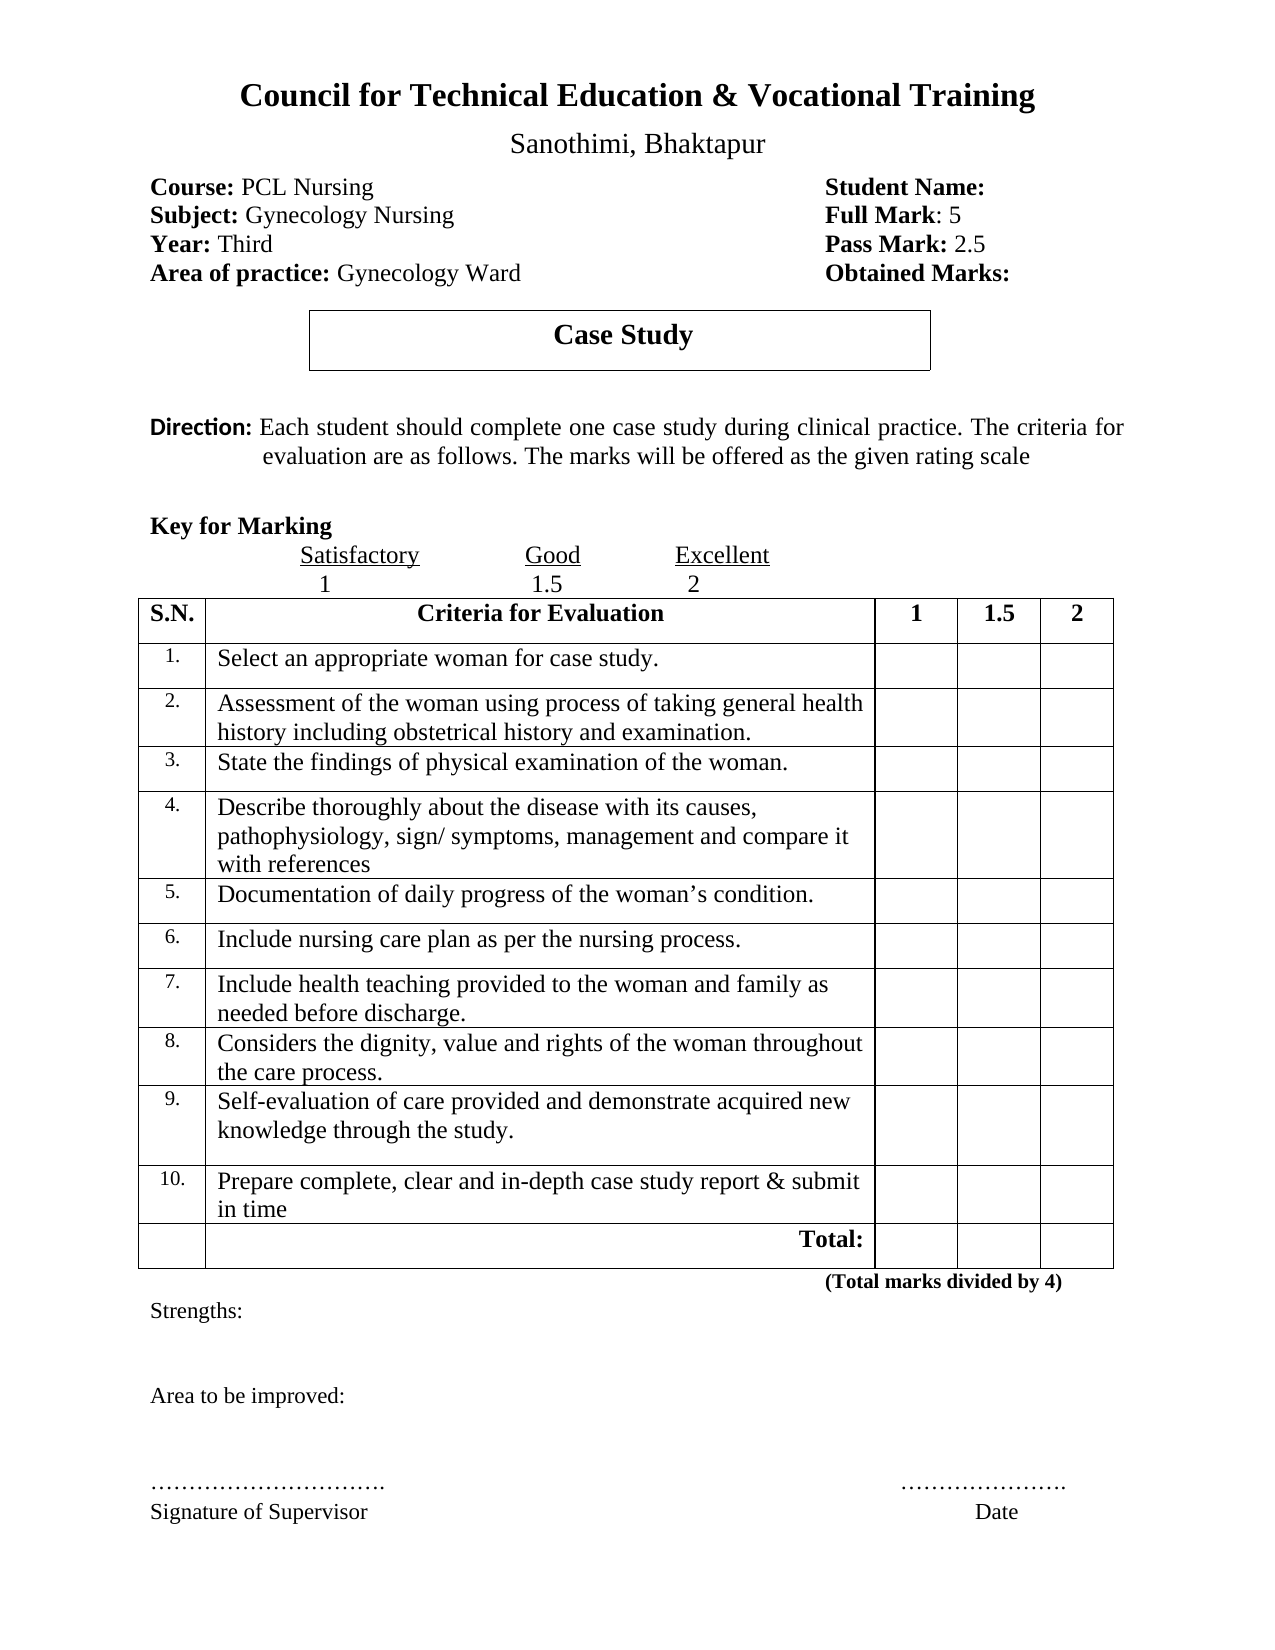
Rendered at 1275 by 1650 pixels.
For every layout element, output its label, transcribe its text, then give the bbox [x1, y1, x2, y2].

table_cell 3. [139, 747, 205, 791]
text Key for Marking [150, 511, 1125, 540]
table_cell 5. [139, 879, 205, 923]
table_cell [1041, 689, 1113, 746]
text Area of practice: Gynecology Ward Obtained Marks: [150, 258, 1125, 287]
table_cell [876, 689, 957, 746]
table_cell [876, 1028, 957, 1085]
text Subject: Gynecology Nursing Full Mark: 5 [150, 201, 1125, 229]
table_header 1 [876, 599, 957, 642]
table_cell [1041, 747, 1113, 791]
text Strengths: [150, 1297, 1125, 1323]
table_cell [139, 1224, 205, 1268]
text Satisfactory Good Excellent [150, 540, 1125, 569]
table_cell [876, 969, 957, 1027]
text Council for Technical Education & Vocational Training [150, 75, 1125, 113]
table_header S.N. [139, 599, 205, 642]
table_cell Total: [206, 1224, 874, 1268]
table_cell 6. [139, 924, 205, 968]
table_cell [1041, 1224, 1113, 1268]
table_cell [958, 792, 1040, 878]
table_cell [958, 689, 1040, 746]
table_cell [958, 747, 1040, 791]
text Year: Third Pass Mark: 2.5 [150, 229, 1125, 258]
table_cell [958, 924, 1040, 968]
table_cell [876, 1224, 957, 1268]
table_cell Include health teaching provided to the woman and family as needed before discharge. [206, 969, 874, 1027]
text (Total marks divided by 4) [525, 1269, 1125, 1293]
table_cell [958, 644, 1040, 687]
table_cell 9. [139, 1086, 205, 1165]
table_cell [958, 969, 1040, 1027]
table_cell [1041, 792, 1113, 878]
table_cell Assessment of the woman using process of taking general health history including obstetrical history and examination. [206, 689, 874, 746]
table_cell [958, 879, 1040, 923]
table_cell [1041, 1028, 1113, 1085]
table_cell [876, 1166, 957, 1223]
table_cell [958, 1086, 1040, 1165]
table_cell State the findings of physical examination of the woman. [206, 747, 874, 791]
text Direction: Each student should complete one case study during clinical practice. The criteria for evaluation are as follows. The marks will be offered as the given rating scale [150, 411, 1125, 470]
text Area to be improved: [150, 1382, 1125, 1409]
table_cell 7. [139, 969, 205, 1027]
table_cell [876, 792, 957, 878]
table_cell [1041, 1086, 1113, 1165]
table_cell 4. [139, 792, 205, 878]
table_cell [1041, 1166, 1113, 1223]
text Course: PCL Nursing Student Name: [150, 172, 1125, 201]
table_cell [876, 879, 957, 923]
text Signature of Supervisor Date [150, 1498, 1125, 1524]
table_cell [876, 1086, 957, 1165]
table_cell 8. [139, 1028, 205, 1085]
table_cell [958, 1028, 1040, 1085]
table_cell 1. [139, 644, 205, 687]
table_header Criteria for Evaluation [206, 599, 874, 642]
table_cell [1041, 969, 1113, 1027]
table_cell Documentation of daily progress of the woman’s condition. [206, 879, 874, 923]
table_cell [1041, 924, 1113, 968]
table_cell [876, 747, 957, 791]
table_cell [1041, 879, 1113, 923]
table_cell [876, 924, 957, 968]
text 1 1.5 2 [150, 569, 1125, 597]
table_cell 10. [139, 1166, 205, 1223]
table_cell [958, 1166, 1040, 1223]
table_cell [1041, 644, 1113, 687]
table_cell [958, 1224, 1040, 1268]
table_cell 2. [139, 689, 205, 746]
table_header 2 [1041, 599, 1113, 642]
table_cell [876, 644, 957, 687]
table_cell Self-evaluation of care provided and demonstrate acquired new knowledge through the study. [206, 1086, 874, 1165]
text …………………………. …………………. [150, 1468, 1125, 1494]
table_cell Describe thoroughly about the disease with its causes, pathophysiology, sign/ symptoms, management and compare it with references [206, 792, 874, 878]
table_cell Include nursing care plan as per the nursing process. [206, 924, 874, 968]
table_cell Prepare complete, clear and in-depth case study report & submit in time [206, 1166, 874, 1223]
table_cell Select an appropriate woman for case study. [206, 644, 874, 687]
table_header 1.5 [958, 599, 1040, 642]
text Sanothimi, Bhaktapur [150, 126, 1125, 159]
table_cell Considers the dignity, value and rights of the woman throughout the care process. [206, 1028, 874, 1085]
